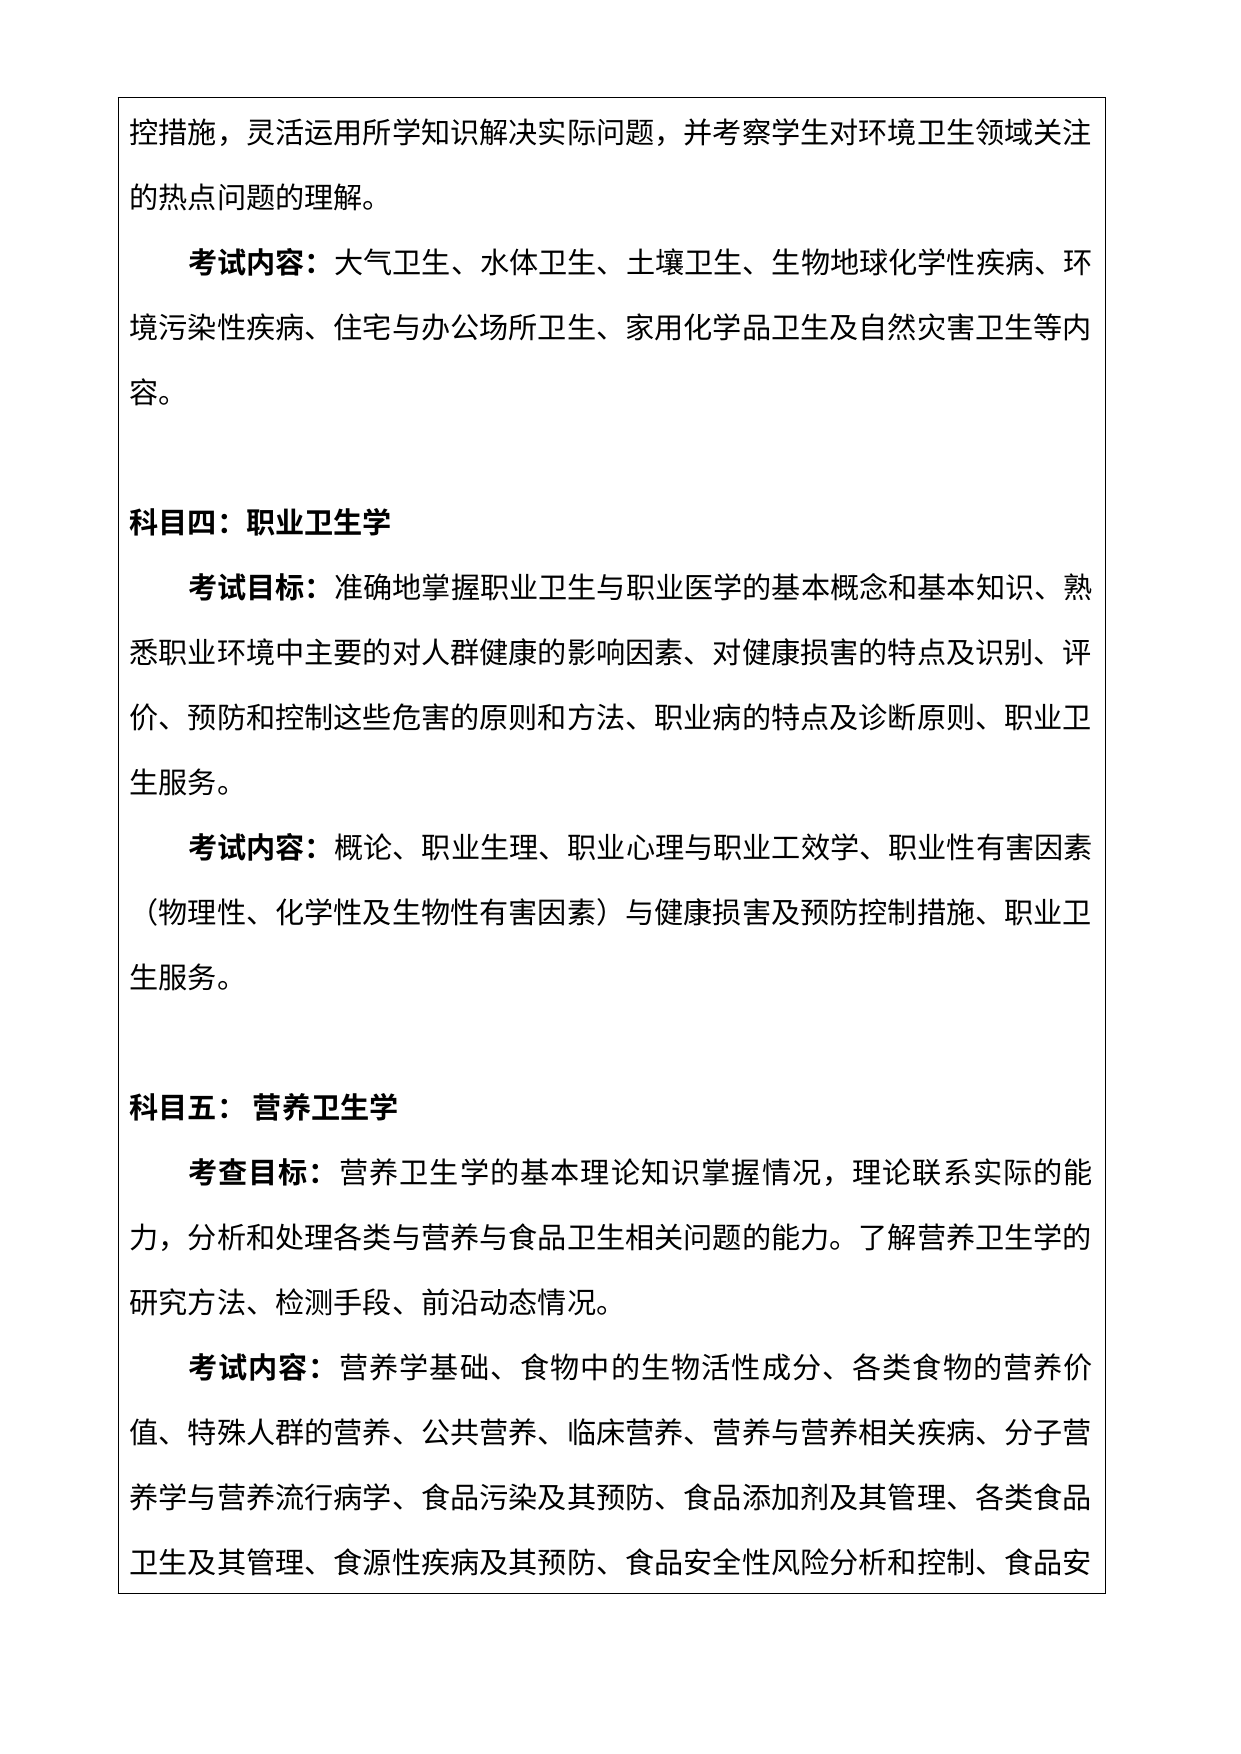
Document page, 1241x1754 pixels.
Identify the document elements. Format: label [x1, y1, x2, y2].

table_header [119, 98, 1105, 1593]
